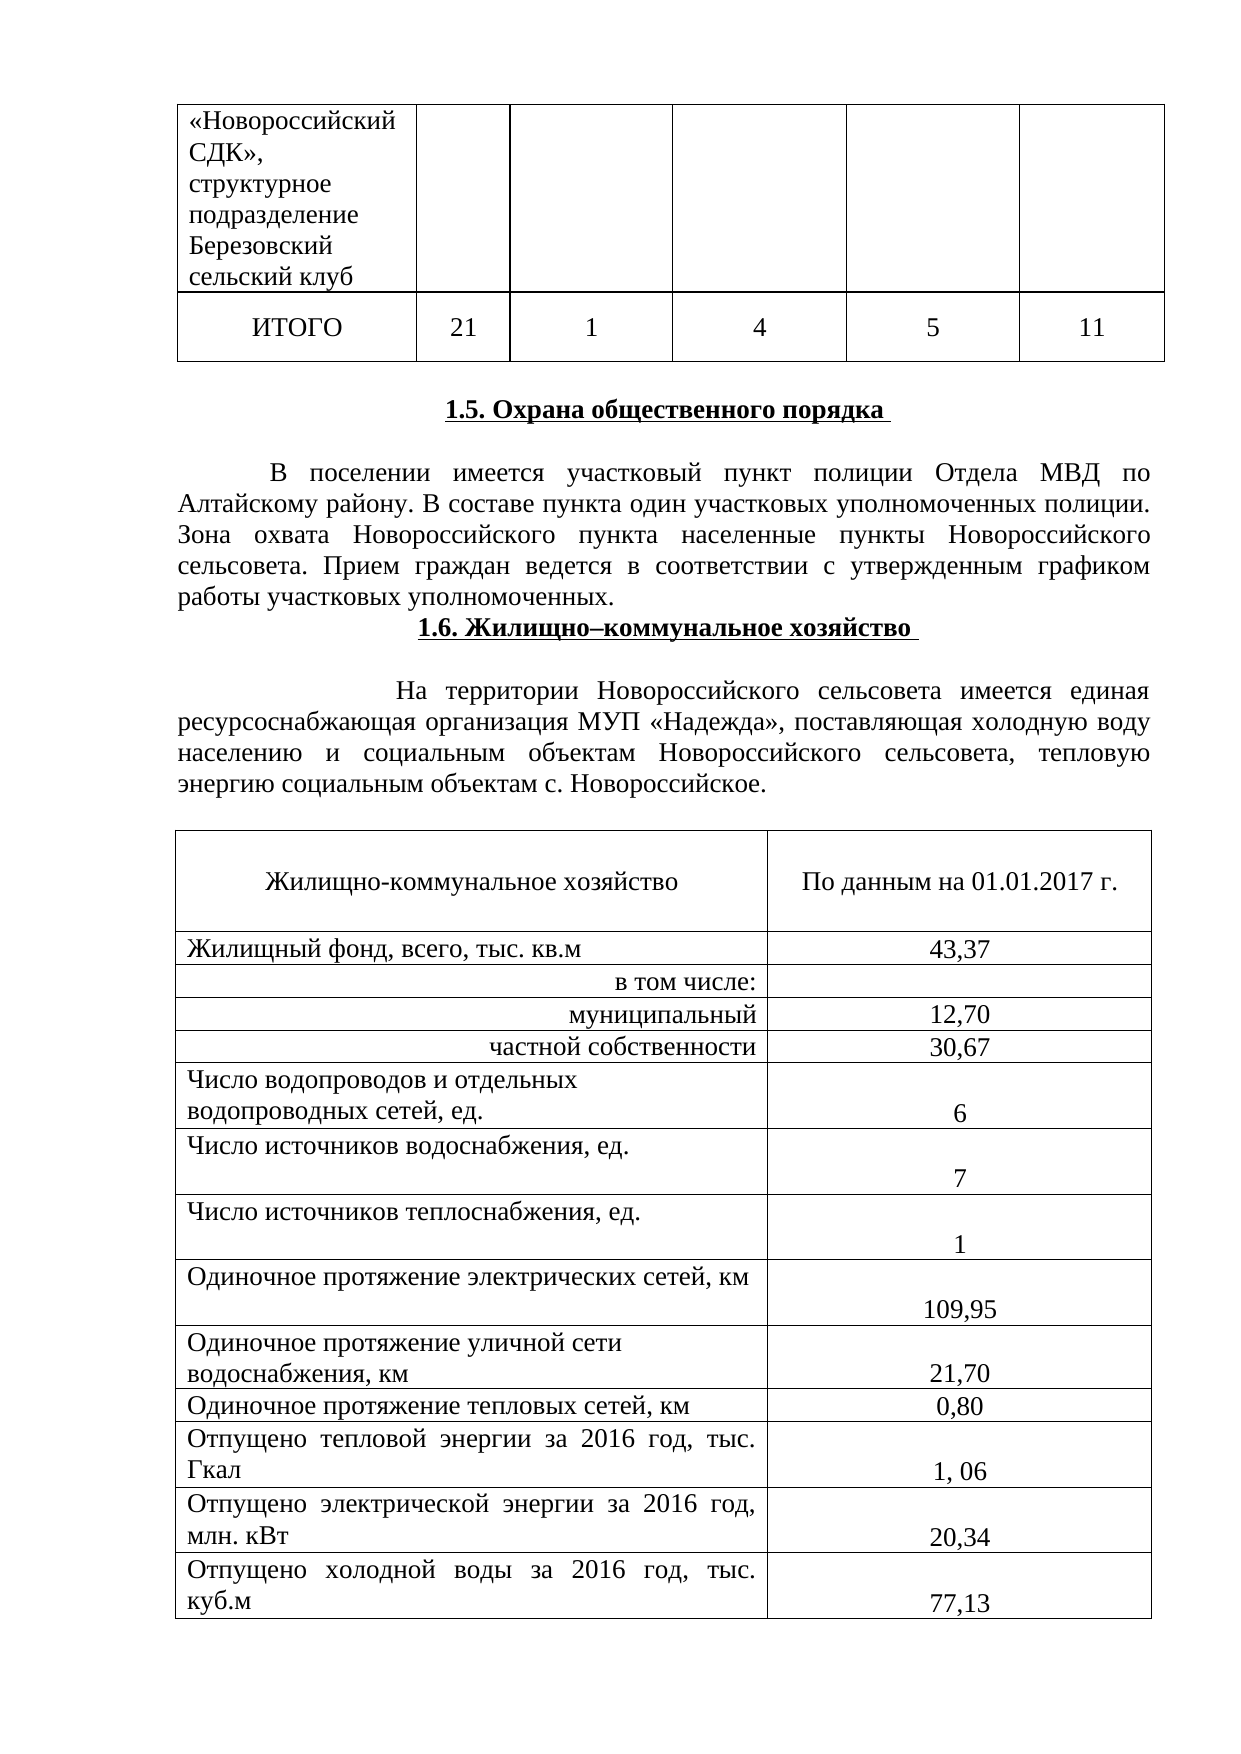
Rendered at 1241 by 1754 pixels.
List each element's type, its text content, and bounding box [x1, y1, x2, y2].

table_cell Отпущено холодной воды за 2016 год, тыс. куб.м [176, 1553, 767, 1618]
table_cell 12,70 [768, 998, 1151, 1029]
table_cell 43,37 [768, 932, 1151, 964]
table_cell 6 [768, 1063, 1151, 1128]
table_cell Число источников теплоснабжения, ед. [176, 1195, 767, 1259]
table_cell 21 [417, 293, 509, 361]
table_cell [178, 105, 416, 291]
table_cell 5 [847, 293, 1019, 361]
text В поселении имеется участковый пункт полиции Отдела МВД по Алтайскому району. В составе пункта один участковых уполномоченных полиции. Зона охвата Новороссийского пункта населенные пункты Новороссийского сельсовета. Прием граждан ведется в соответствии с утвержденным графиком работы участковых уполномоченных. [177, 456, 1152, 611]
table_cell муниципальный [176, 998, 767, 1029]
table_cell [847, 105, 1019, 291]
table_cell 11 [1020, 293, 1164, 361]
table_cell 0,80 [768, 1389, 1151, 1421]
table_cell 1, 06 [768, 1422, 1151, 1487]
text На территории Новороссийского сельсовета имеется единая ресурсоснабжающая организация МУП «Надежда», поставляющая холодную воду населению и социальным объектам Новороссийского сельсовета, тепловую энергию социальным объектам с. Новороссийское. [177, 674, 1152, 798]
table_cell [768, 965, 1151, 997]
table_cell 7 [768, 1129, 1151, 1193]
table_header Жилищно-коммунальное хозяйство [176, 831, 767, 931]
table_cell 20,34 [768, 1488, 1151, 1552]
text 1.6. Жилищно–коммунальное хозяйство [177, 611, 1152, 643]
table_cell Отпущено электрической энергии за 2016 год, млн. кВт [176, 1488, 767, 1552]
table_cell Число источников водоснабжения, ед. [176, 1129, 767, 1193]
table_cell 1 [673, 105, 846, 291]
table_cell Жилищный фонд, всего, тыс. кв.м [176, 932, 767, 964]
table_cell Одиночное протяжение уличной сети водоснабжения, км [176, 1326, 767, 1388]
table_cell 4 [673, 293, 846, 361]
table_cell [511, 105, 672, 291]
text 1.5. Охрана общественного порядка [177, 393, 1152, 424]
table_cell Отпущено тепловой энергии за 2016 год, тыс. Гкал [176, 1422, 767, 1487]
table_cell Число водопроводов и отдельных водопроводных сетей, ед. [176, 1063, 767, 1128]
table_cell 1 [768, 1195, 1151, 1259]
table_cell ИТОГО [178, 293, 416, 361]
table_cell 109,95 [768, 1260, 1151, 1325]
table_cell частной собственности [176, 1031, 767, 1062]
table_cell Одиночное протяжение электрических сетей, км [176, 1260, 767, 1325]
table_header По данным на 01.01.2017 г. [768, 831, 1151, 931]
table_cell 2 [1020, 105, 1164, 291]
table_cell 3 [417, 105, 509, 291]
table_cell 21,70 [768, 1326, 1151, 1388]
table_cell 77,13 [768, 1553, 1151, 1618]
table_cell 1 [511, 293, 672, 361]
table_cell в том числе: [176, 965, 767, 997]
table_cell Одиночное протяжение тепловых сетей, км [176, 1389, 767, 1421]
table_cell 30,67 [768, 1031, 1151, 1062]
